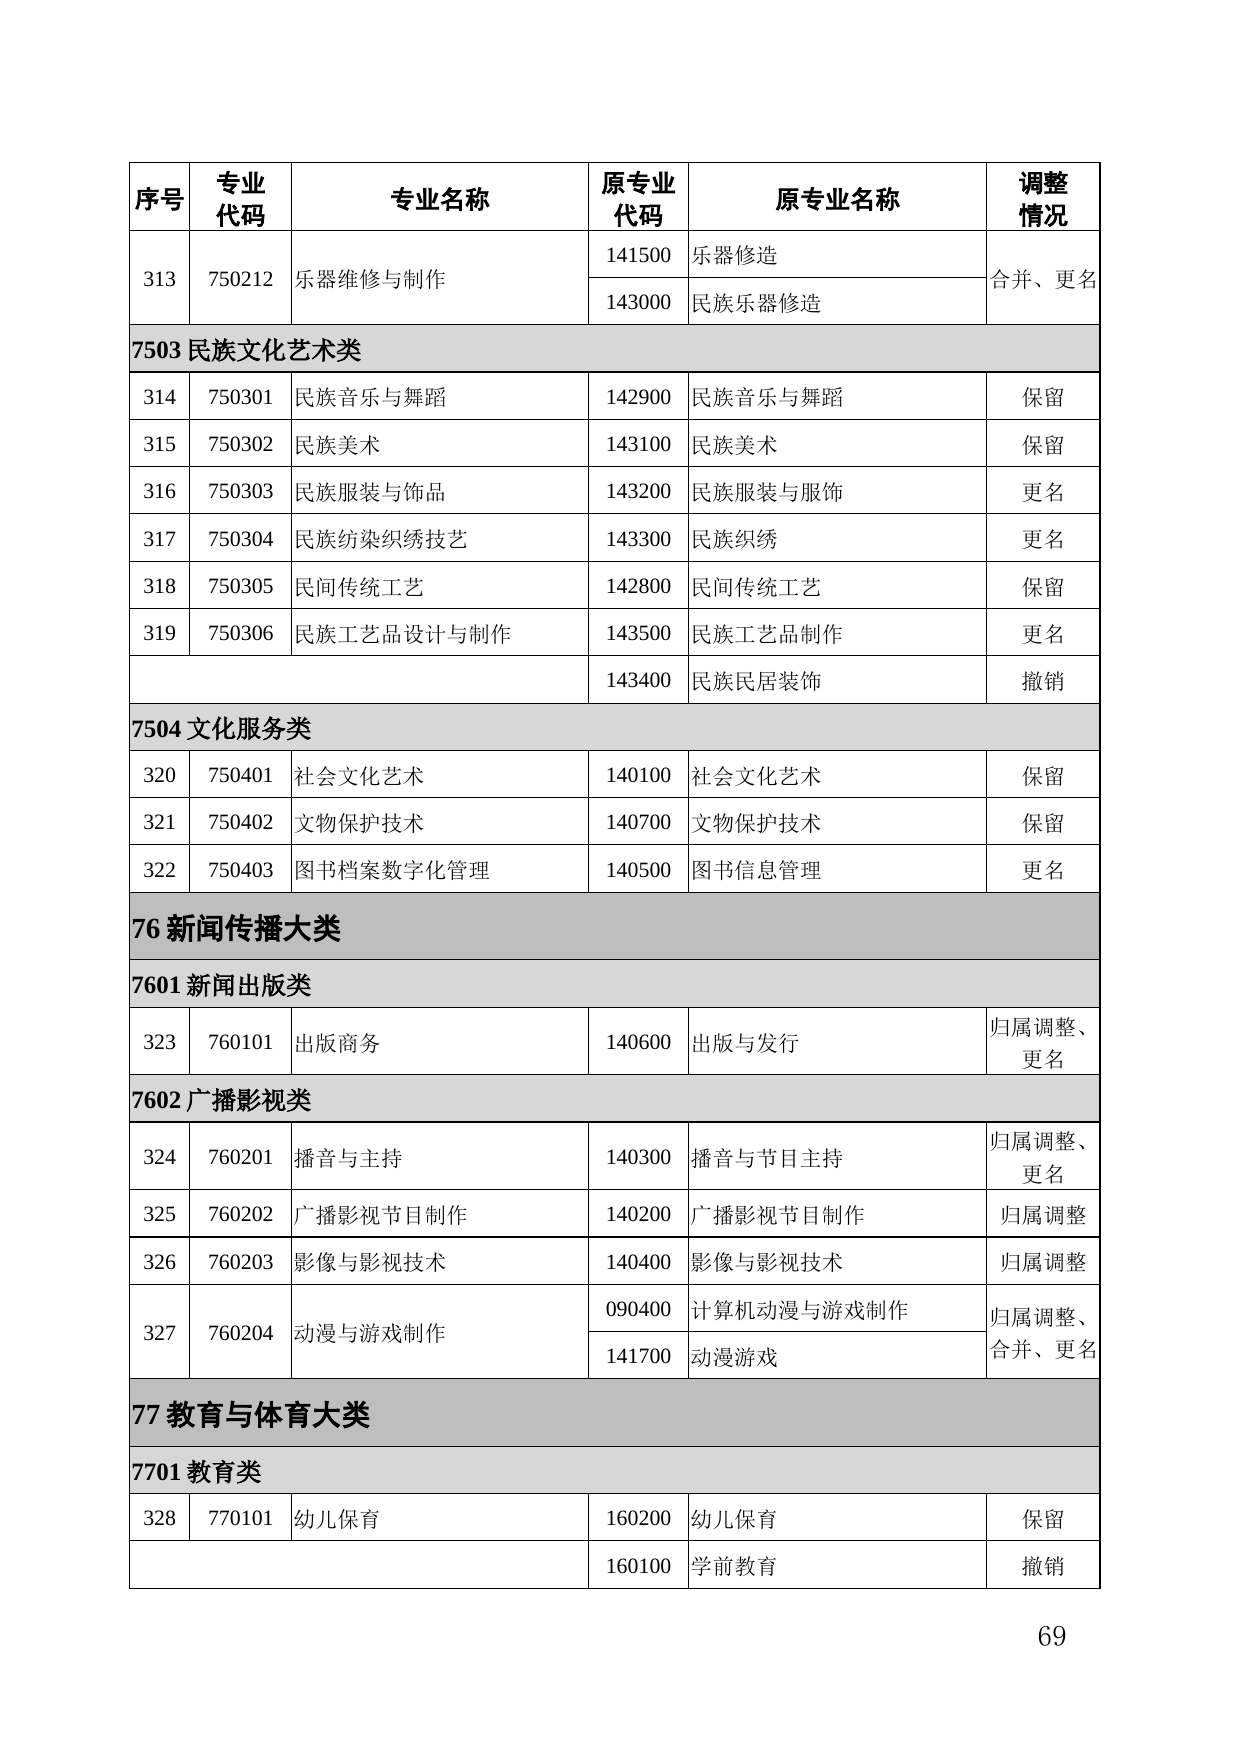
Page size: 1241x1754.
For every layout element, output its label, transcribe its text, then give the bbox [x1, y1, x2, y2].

table_cell 750303 [190, 467, 291, 513]
table_cell 归属调整、合并、更名 [987, 1285, 1099, 1378]
table_cell 广播影视节目制作 [689, 1190, 986, 1236]
table_cell 影像与影视技术 [689, 1238, 986, 1284]
table_cell 保留 [987, 562, 1099, 608]
table_cell 保留 [987, 373, 1099, 419]
table_cell 141500 [589, 231, 688, 277]
table_cell 143100 [589, 420, 688, 466]
table_cell 民族美术 [292, 420, 588, 466]
table_cell 民间传统工艺 [292, 562, 588, 608]
table_cell 324 [130, 1123, 189, 1189]
table_cell 750403 [190, 845, 291, 892]
table_cell 归属调整、更名 [987, 1123, 1099, 1189]
table_cell 143000 [589, 278, 688, 324]
table_header 序号 [130, 163, 189, 229]
table_header 专业名称 [292, 163, 588, 229]
table_cell 民族织绣 [689, 514, 986, 561]
table_cell 学前教育 [689, 1541, 986, 1588]
table_cell 出版商务 [292, 1008, 588, 1074]
table_cell 保留 [987, 420, 1099, 466]
table_cell 归属调整 [987, 1238, 1099, 1284]
table_cell 323 [130, 1008, 189, 1074]
table_header 调整 情况 [987, 163, 1099, 229]
table_cell 播音与节目主持 [689, 1123, 986, 1189]
table_cell 7701教育类 [130, 1447, 1099, 1493]
table_cell 77教育与体育大类 [130, 1379, 1099, 1446]
table_cell 民族民居装饰 [689, 656, 986, 702]
table_cell 更名 [987, 467, 1099, 513]
table_cell 141700 [589, 1332, 688, 1378]
table_cell 160200 [589, 1494, 688, 1540]
table_cell 760203 [190, 1238, 291, 1284]
table_cell 327 [130, 1285, 189, 1378]
table_cell 广播影视节目制作 [292, 1190, 588, 1236]
table_cell 760201 [190, 1123, 291, 1189]
table_cell 760204 [190, 1285, 291, 1378]
table_cell 315 [130, 420, 189, 466]
table_cell 319 [130, 609, 189, 655]
table_cell 750306 [190, 609, 291, 655]
table_cell 770101 [190, 1494, 291, 1540]
table_cell 计算机动漫与游戏制作 [689, 1285, 986, 1331]
table_cell 326 [130, 1238, 189, 1284]
table_cell 幼儿保育 [689, 1494, 986, 1540]
table_cell 321 [130, 798, 189, 844]
table_cell 7504文化服务类 [130, 704, 1099, 750]
table_cell 142800 [589, 562, 688, 608]
table_cell 撤销 [987, 1541, 1099, 1588]
table_cell 保留 [987, 751, 1099, 797]
table_cell 7602广播影视类 [130, 1075, 1099, 1121]
table_cell 750301 [190, 373, 291, 419]
table_cell 143500 [589, 609, 688, 655]
table_cell 归属调整、更名 [987, 1008, 1099, 1074]
table_cell 314 [130, 373, 189, 419]
table_cell 社会文化艺术 [292, 751, 588, 797]
table_cell 750305 [190, 562, 291, 608]
table_cell 撤销 [987, 656, 1099, 702]
table_cell 更名 [987, 845, 1099, 892]
table_cell 民族工艺品设计与制作 [292, 609, 588, 655]
table_cell 318 [130, 562, 189, 608]
table_cell 7503民族文化艺术类 [130, 325, 1099, 371]
table_cell 影像与影视技术 [292, 1238, 588, 1284]
table_cell 幼儿保育 [292, 1494, 588, 1540]
table_cell 民族美术 [689, 420, 986, 466]
table_cell 322 [130, 845, 189, 892]
table_cell 750212 [190, 231, 291, 324]
table_cell 750304 [190, 514, 291, 561]
table_cell 143200 [589, 467, 688, 513]
table_cell 文物保护技术 [292, 798, 588, 844]
table_cell 750302 [190, 420, 291, 466]
table_header 原专业 代码 [589, 163, 688, 229]
table_cell 76新闻传播大类 [130, 893, 1099, 959]
table_cell 播音与主持 [292, 1123, 588, 1189]
table_cell [130, 656, 588, 702]
table_cell 保留 [987, 1494, 1099, 1540]
table_cell 民族服装与服饰 [689, 467, 986, 513]
table_cell 320 [130, 751, 189, 797]
table_cell 140300 [589, 1123, 688, 1189]
table_cell 社会文化艺术 [689, 751, 986, 797]
table_cell 316 [130, 467, 189, 513]
table_header 专业 代码 [190, 163, 291, 229]
table_cell 更名 [987, 514, 1099, 561]
table_cell 乐器修造 [689, 231, 986, 277]
table_cell 民间传统工艺 [689, 562, 986, 608]
table_cell 760202 [190, 1190, 291, 1236]
table_cell 乐器维修与制作 [292, 231, 588, 324]
table_cell 140700 [589, 798, 688, 844]
table_cell 更名 [987, 609, 1099, 655]
table_cell [130, 1541, 588, 1588]
table_cell 动漫与游戏制作 [292, 1285, 588, 1378]
table_cell 160100 [589, 1541, 688, 1588]
table_cell 140600 [589, 1008, 688, 1074]
table_cell 保留 [987, 798, 1099, 844]
table_cell 出版与发行 [689, 1008, 986, 1074]
table_cell 143400 [589, 656, 688, 702]
table_cell 750402 [190, 798, 291, 844]
table_cell 750401 [190, 751, 291, 797]
table_cell 143300 [589, 514, 688, 561]
table_cell 民族乐器修造 [689, 278, 986, 324]
table_header 原专业名称 [689, 163, 986, 229]
table_cell 140100 [589, 751, 688, 797]
table_cell 民族工艺品制作 [689, 609, 986, 655]
table_cell 归属调整 [987, 1190, 1099, 1236]
table_cell 民族纺染织绣技艺 [292, 514, 588, 561]
table_cell 图书档案数字化管理 [292, 845, 588, 892]
table_cell 140500 [589, 845, 688, 892]
table_cell 140400 [589, 1238, 688, 1284]
table_cell 合并、更名 [987, 231, 1099, 324]
table_cell 民族服装与饰品 [292, 467, 588, 513]
table_cell 142900 [589, 373, 688, 419]
table_cell 民族音乐与舞蹈 [689, 373, 986, 419]
table_cell 140200 [589, 1190, 688, 1236]
table_cell 7601新闻出版类 [130, 960, 1099, 1007]
table_cell 313 [130, 231, 189, 324]
table_cell 动漫游戏 [689, 1332, 986, 1378]
table_cell 328 [130, 1494, 189, 1540]
table_cell 090400 [589, 1285, 688, 1331]
table_cell 图书信息管理 [689, 845, 986, 892]
table_cell 760101 [190, 1008, 291, 1074]
table_cell 317 [130, 514, 189, 561]
table_cell 325 [130, 1190, 189, 1236]
table_cell 民族音乐与舞蹈 [292, 373, 588, 419]
table_cell 文物保护技术 [689, 798, 986, 844]
